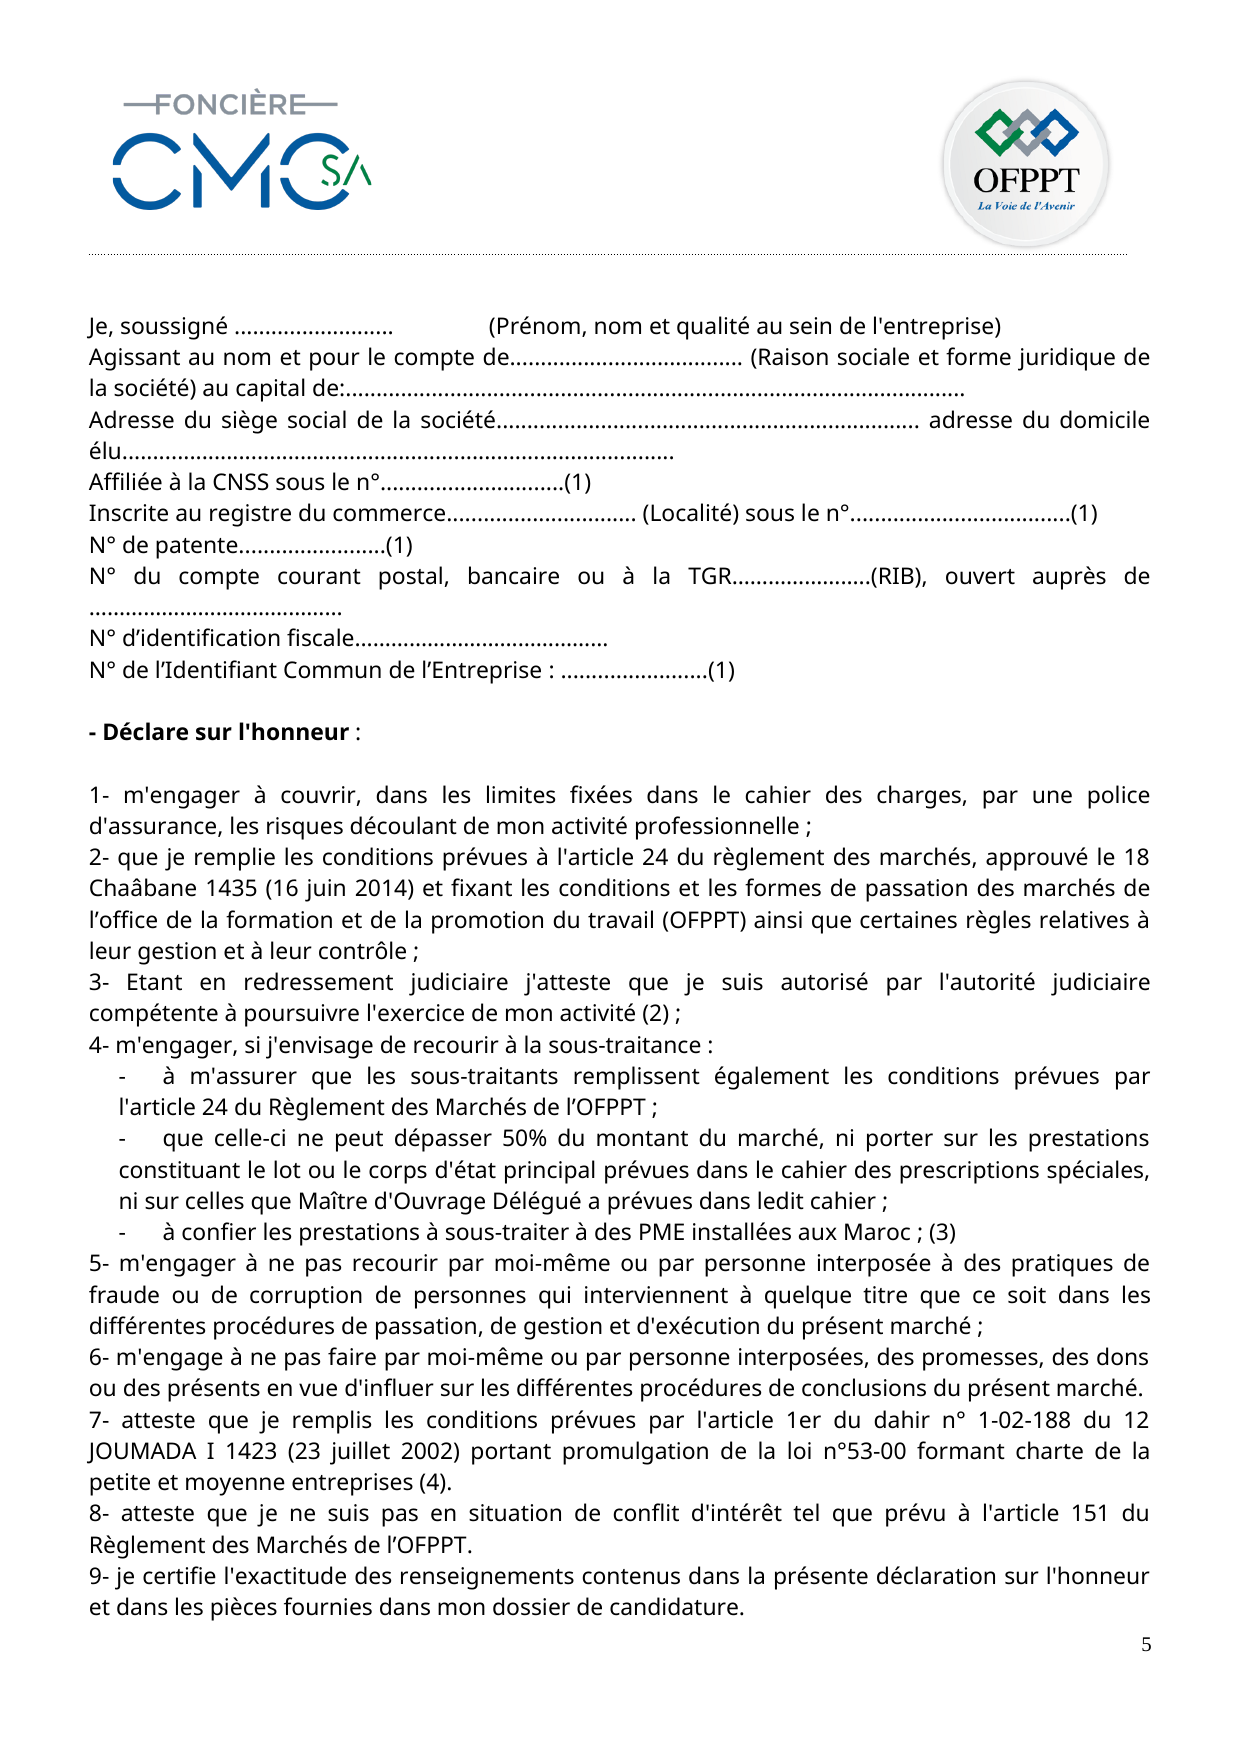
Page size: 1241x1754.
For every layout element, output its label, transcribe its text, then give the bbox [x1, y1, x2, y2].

picture [112, 88, 372, 210]
text Adresse du siège social de la société..................................................................... adresse du domicile élu.......................................................................................... [89, 404, 1152, 466]
text N° de patente........................(1) [89, 529, 1152, 560]
text - à m'assurer que les sous-traitants remplissent également les conditions prévues par l'article 24 du Règlement des Marchés de l’OFPPT ; [118, 1060, 1152, 1122]
text 6- m'engage à ne pas faire par moi-même ou par personne interposées, des promesses, des dons ou des présents en vue d'influer sur les différentes procédures de conclusions du présent marché. [89, 1341, 1152, 1404]
text 7- atteste que je remplis les conditions prévues par l'article 1er du dahir n° 1-02-188 du 12 JOUMADA I 1423 (23 juillet 2002) portant promulgation de la loi n°53-00 formant charte de la petite et moyenne entreprises (4). [89, 1404, 1152, 1497]
text Je, soussigné .......................... (Prénom, nom et qualité au sein de l'entreprise) [89, 310, 1152, 341]
text N° du compte courant postal, bancaire ou à la TGR…………………..(RIB), ouvert auprès de …………………………………… [89, 560, 1152, 622]
picture [935, 73, 1116, 254]
text Inscrite au registre du commerce............................... (Localité) sous le n°....................................(1) [89, 497, 1152, 529]
text - Déclare sur l'honneur : [89, 716, 1152, 747]
text 3- Etant en redressement judiciaire j'atteste que je suis autorisé par l'autorité judiciaire compétente à poursuivre l'exercice de mon activité (2) ; [89, 966, 1152, 1029]
text Agissant au nom et pour le compte de...................................... (Raison sociale et forme juridique de la société) au capital de:..................................................................................................... [89, 341, 1152, 404]
text Affiliée à la CNSS sous le n°..............................(1) [89, 466, 1152, 497]
text 9- je certifie l'exactitude des renseignements contenus dans la présente déclaration sur l'honneur et dans les pièces fournies dans mon dossier de candidature. [89, 1560, 1152, 1622]
text 2- que je remplie les conditions prévues à l'article 24 du règlement des marchés, approuvé le 18 Chaâbane 1435 (16 juin 2014) et fixant les conditions et les formes de passation des marchés de l’office de la formation et de la promotion du travail (OFPPT) ainsi que certaines règles relatives à leur gestion et à leur contrôle ; [89, 841, 1152, 966]
text 8- atteste que je ne suis pas en situation de conflit d'intérêt tel que prévu à l'article 151 du Règlement des Marchés de l’OFPPT. [89, 1497, 1152, 1560]
text N° de l’Identifiant Commun de l’Entreprise : ........................(1) [89, 654, 1152, 685]
text - que celle-ci ne peut dépasser 50% du montant du marché, ni porter sur les prestations constituant le lot ou le corps d'état principal prévues dans le cahier des prescriptions spéciales, ni sur celles que Maître d'Ouvrage Délégué a prévues dans ledit cahier ; [118, 1122, 1152, 1216]
text - à confier les prestations à sous-traiter à des PME installées aux Maroc ; (3) [118, 1216, 1152, 1247]
text 1- m'engager à couvrir, dans les limites fixées dans le cahier des charges, par une police d'assurance, les risques découlant de mon activité professionnelle ; [89, 779, 1152, 841]
text 4- m'engager, si j'envisage de recourir à la sous-traitance : [89, 1029, 1152, 1060]
text 5- m'engager à ne pas recourir par moi-même ou par personne interposée à des pratiques de fraude ou de corruption de personnes qui interviennent à quelque titre que ce soit dans les différentes procédures de passation, de gestion et d'exécution du présent marché ; [89, 1247, 1152, 1341]
text N° d’identification fiscale…………………………………… [89, 622, 1152, 654]
